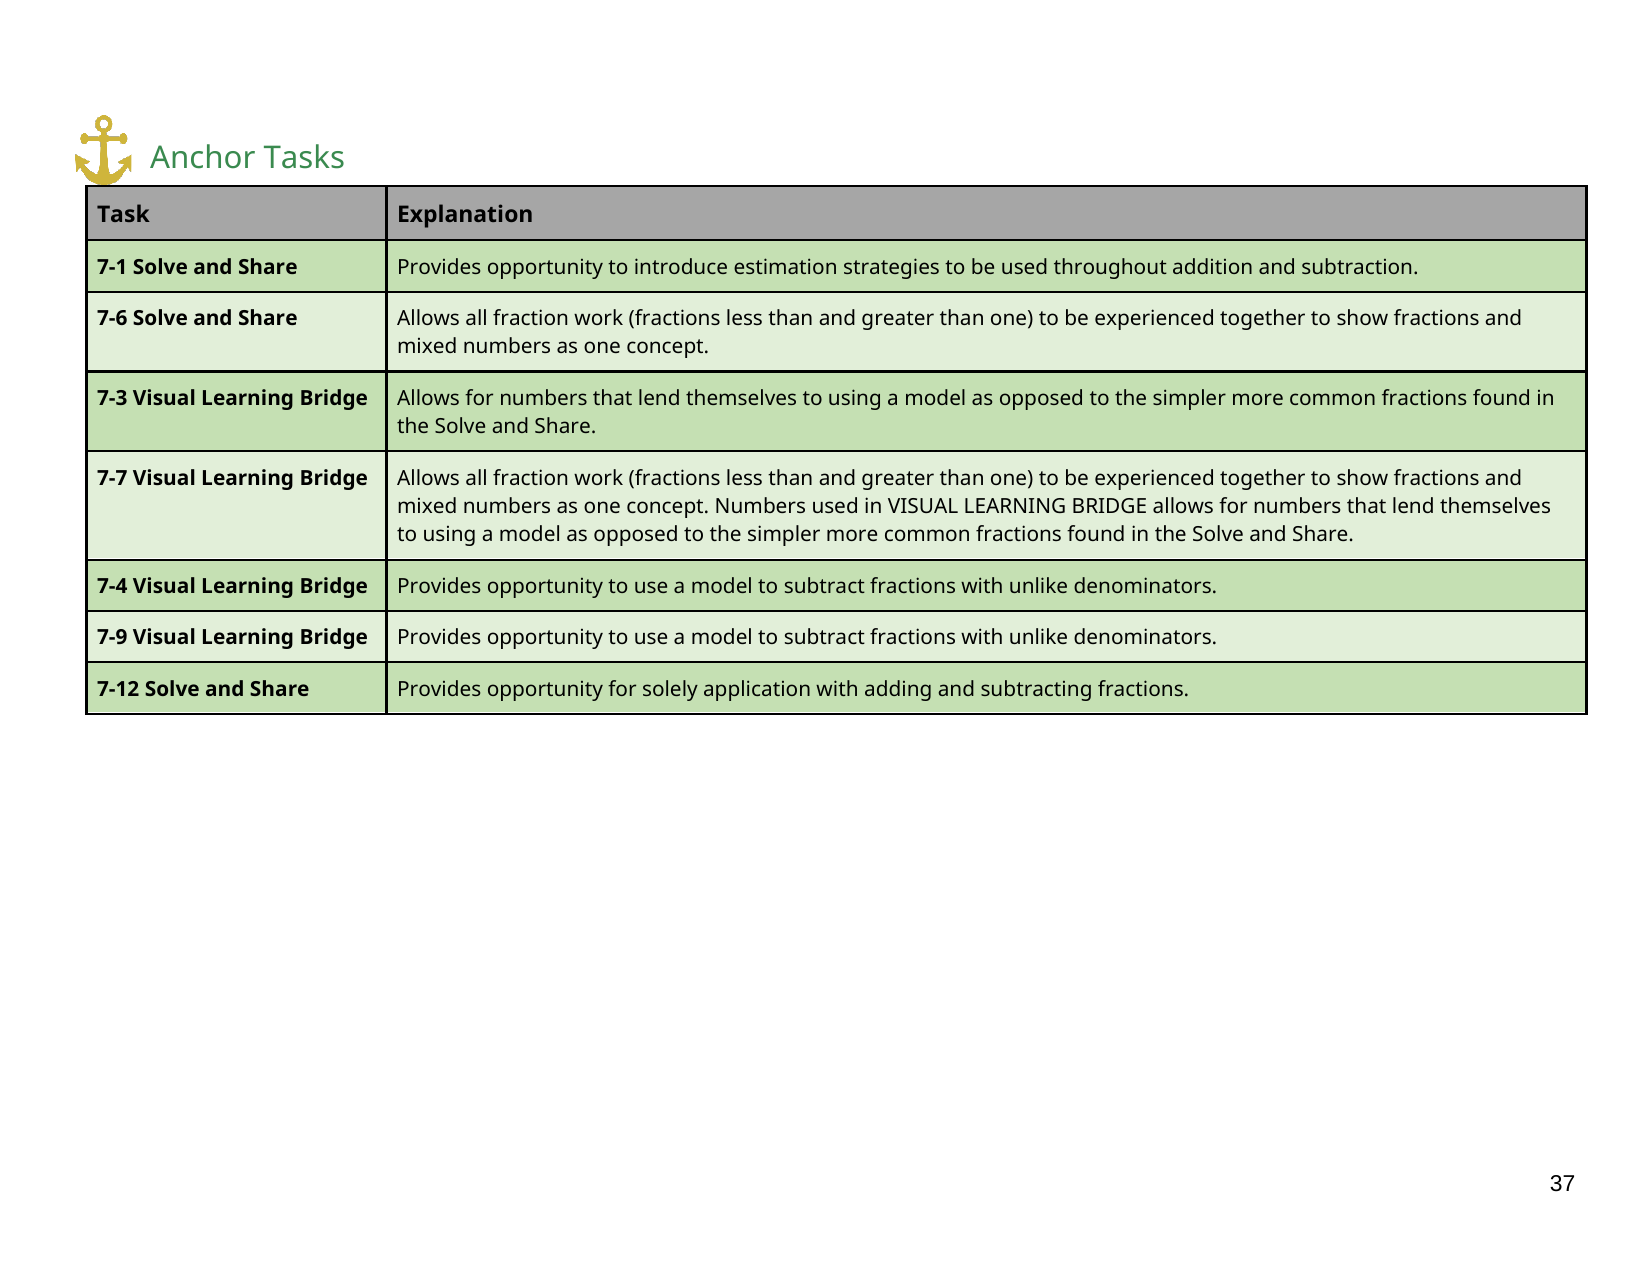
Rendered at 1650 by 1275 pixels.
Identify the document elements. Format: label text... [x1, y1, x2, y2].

table_cell Provides opportunity to use a model to subtract fractions with unlike denominators. [388, 561, 1585, 610]
table_cell Provides opportunity to use a model to subtract fractions with unlike denominators. [388, 612, 1585, 661]
table_cell 7-12 Solve and Share [88, 663, 385, 712]
table_cell 7-4 Visual Learning Bridge [88, 561, 385, 610]
table_header Explanation [388, 187, 1585, 239]
table_cell Allows for numbers that lend themselves to using a model as opposed to the simpler more common fractions found in the Solve and Share. [388, 373, 1585, 450]
table_cell 7-1 Solve and Share [88, 241, 385, 291]
table_cell 7-7 Visual Learning Bridge [88, 452, 385, 558]
table_cell 7-3 Visual Learning Bridge [88, 373, 385, 450]
table_cell Allows all fraction work (fractions less than and greater than one) to be experienced together to show fractions and mixed numbers as one concept. Numbers used in VISUAL LEARNING BRIDGE allows for numbers that lend themselves to using a model as opposed to the simpler more common fractions found in the Solve and Share. [388, 452, 1585, 558]
table_cell Provides opportunity for solely application with adding and subtracting fractions. [388, 663, 1585, 712]
table_cell Allows all fraction work (fractions less than and greater than one) to be experienced together to show fractions and mixed numbers as one concept. [388, 293, 1585, 370]
table_cell 7-9 Visual Learning Bridge [88, 612, 385, 661]
table_header Task [88, 187, 385, 239]
table_cell Provides opportunity to introduce estimation strategies to be used throughout addition and subtraction. [388, 241, 1585, 291]
table_cell 7-6 Solve and Share [88, 293, 385, 370]
text Anchor Tasks [132, 135, 1575, 178]
picture [75, 115, 132, 185]
